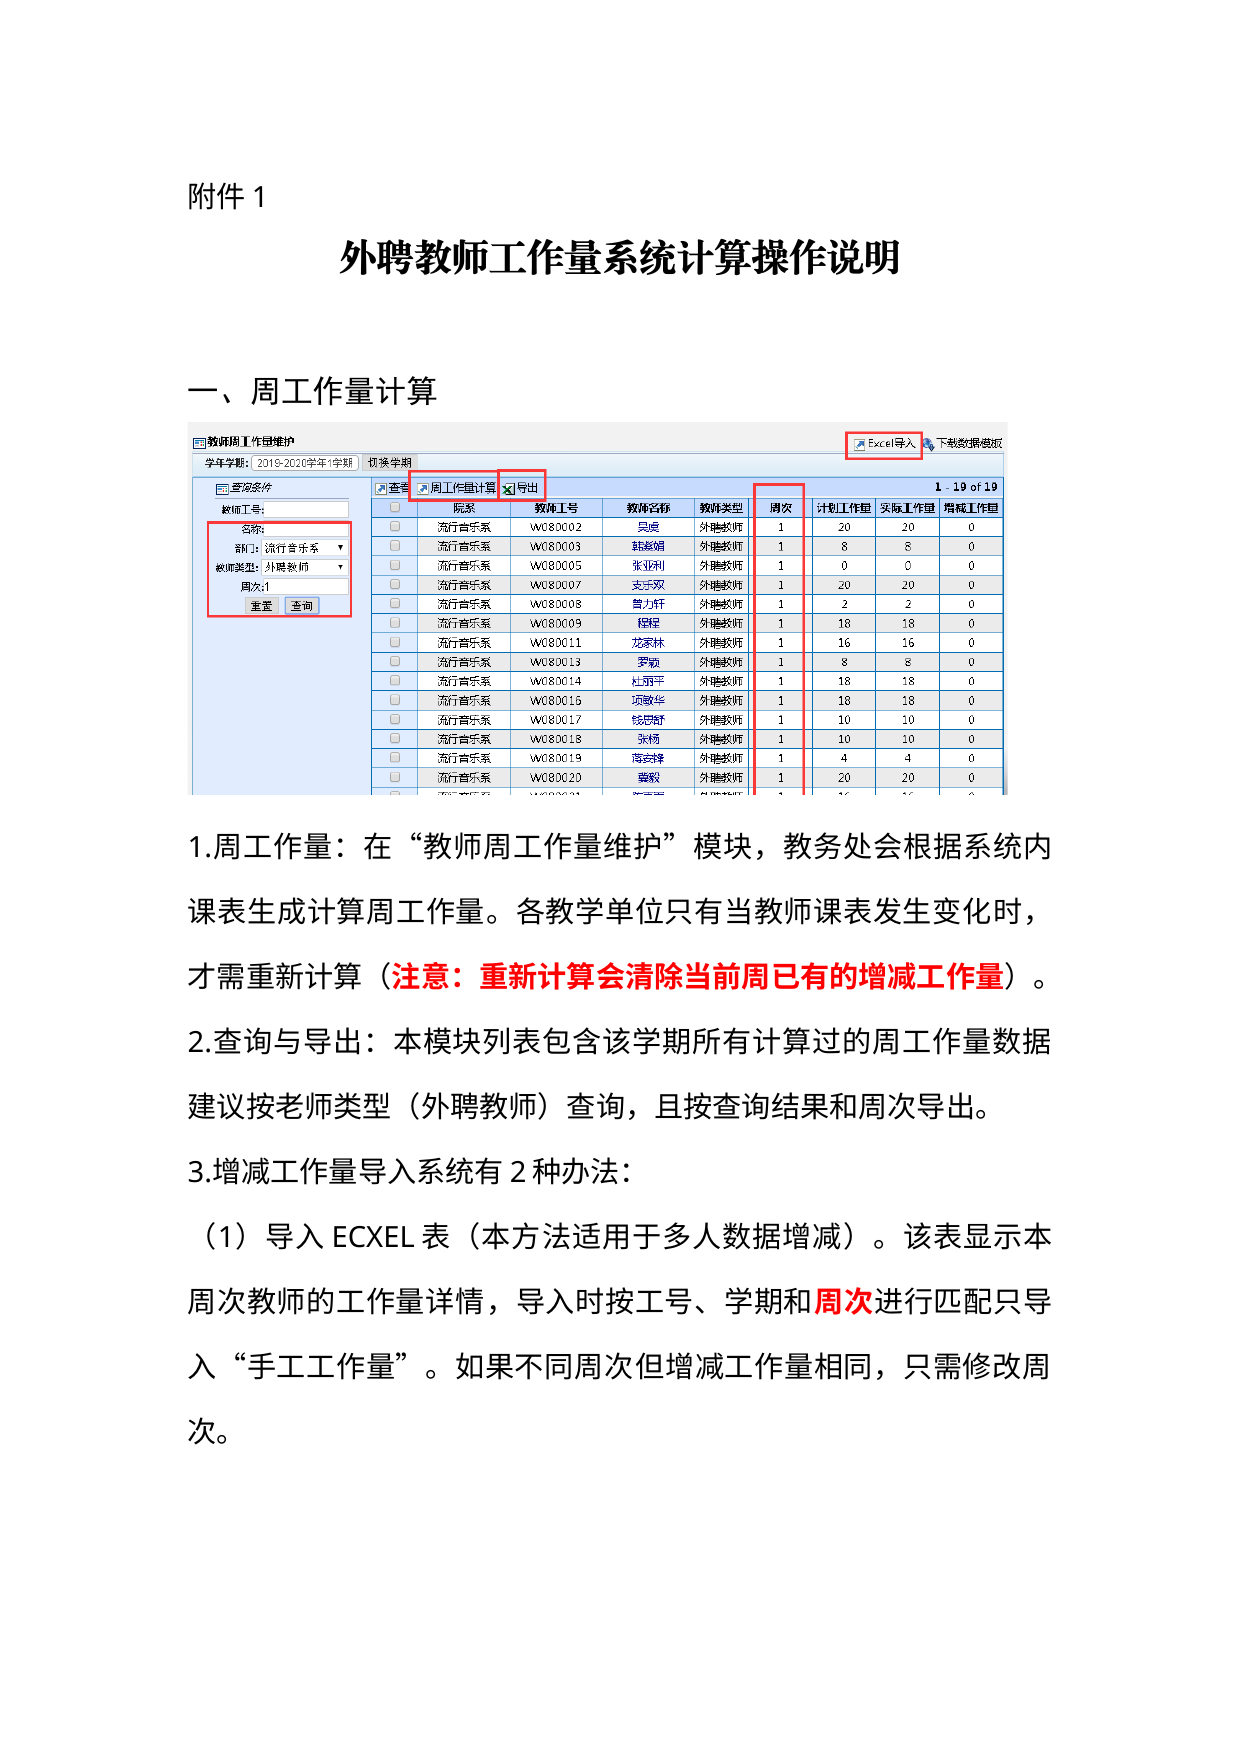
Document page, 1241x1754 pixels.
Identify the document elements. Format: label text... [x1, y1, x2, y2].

picture [187, 422, 1008, 795]
list 周工作量计算 [187, 357, 1053, 422]
text （1）导入ECXEL表（本方法适用于多人数据增减）。该表显示本周次教师的工作量详情，导入时按工号、学期和周次进行匹配只导入“手工工作量”。如果不同周次但增减工作量相同，只需修改周次。 [187, 1202, 1053, 1462]
list 2.查询与导出：本模块列表包含该学期所有计算过的周工作量数据，建议按老师类型（外聘教师）查询，且按查询结果和周次导出。 [187, 1007, 1053, 1137]
text 附件1 [187, 162, 1053, 227]
list 3.增减工作量导入系统有2种办法： [187, 1137, 1053, 1202]
text 外聘教师工作量系统计算操作说明 [187, 227, 1053, 292]
list 1.周工作量：在“教师周工作量维护”模块，教务处会根据系统内课表生成计算周工作量。各教学单位只有当教师课表发生变化时，才需重新计算（注意：重新计算会清除当前周已有的增减工作量）。 [187, 812, 1053, 1007]
